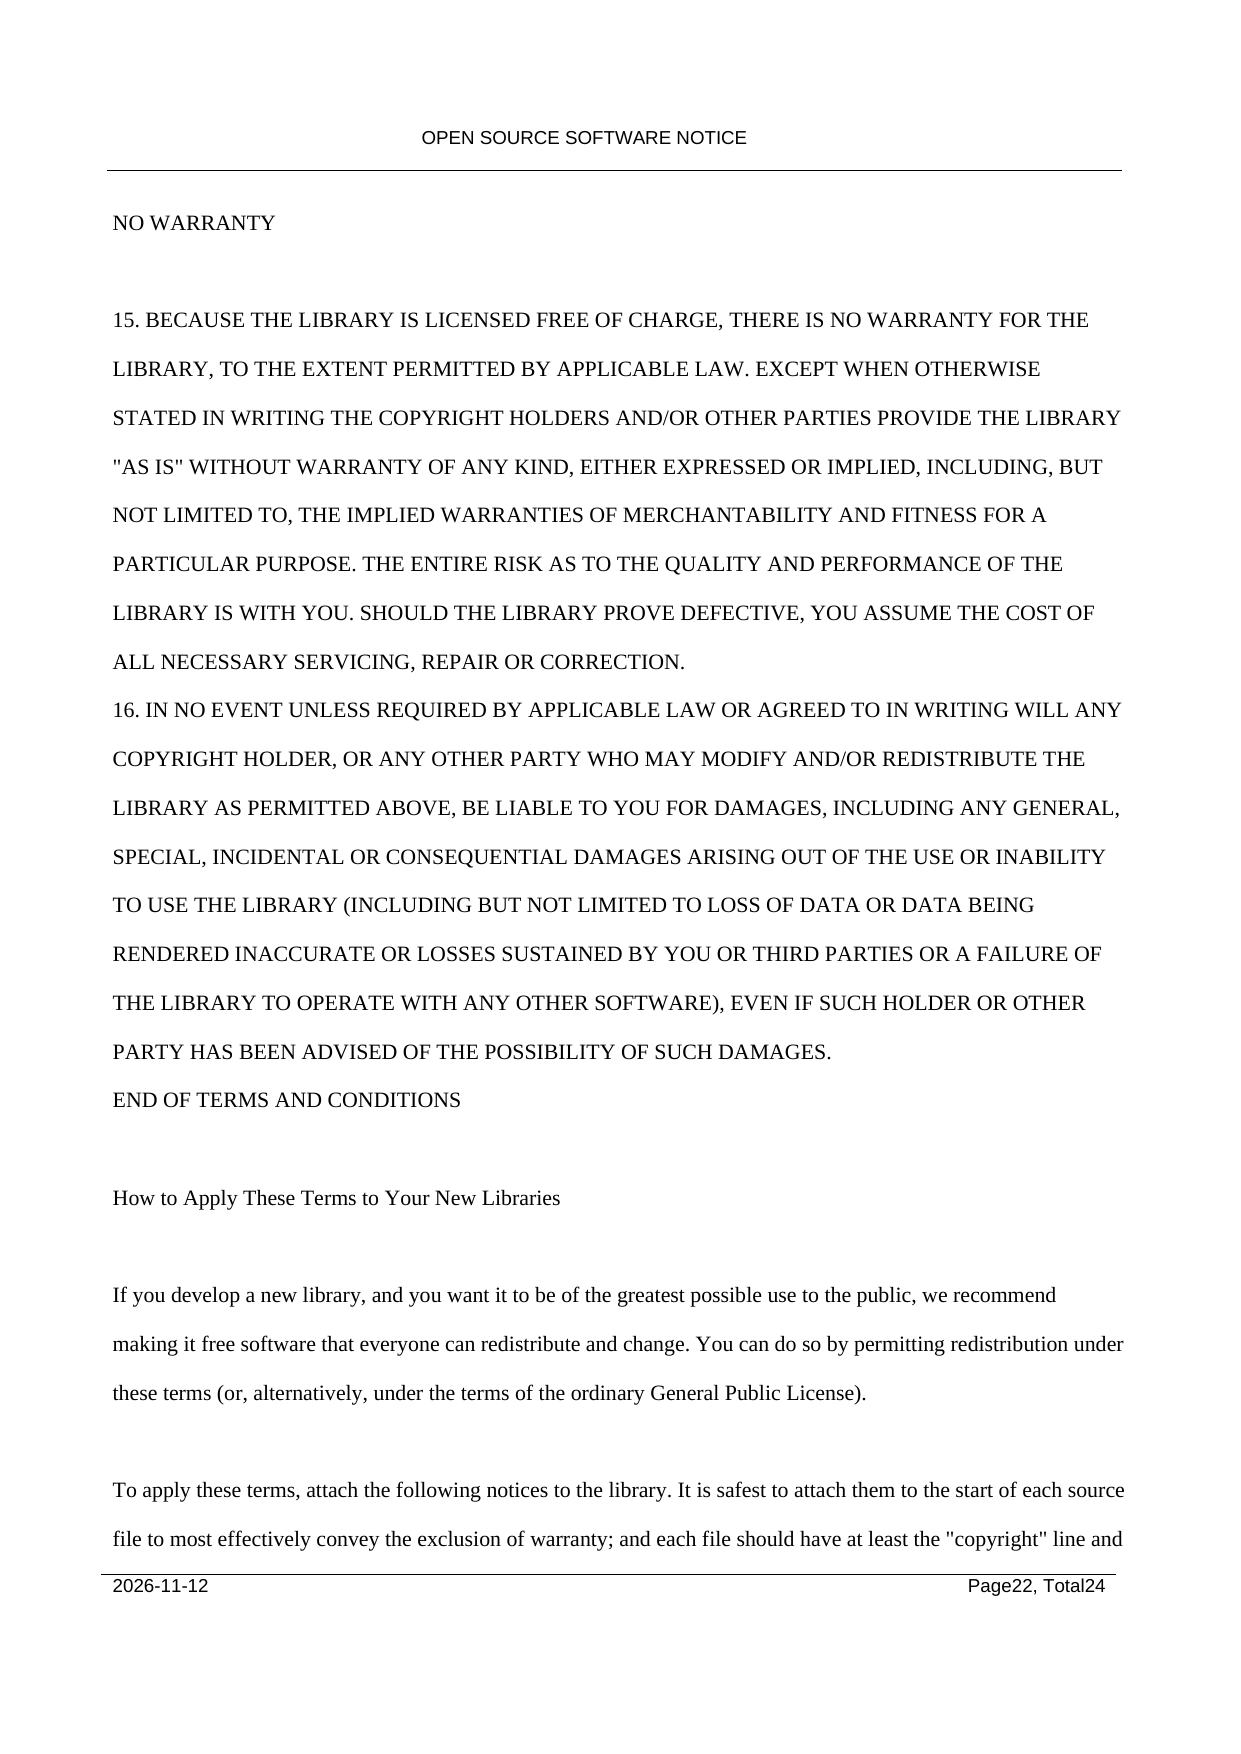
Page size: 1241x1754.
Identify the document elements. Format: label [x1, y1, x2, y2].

text [112, 206, 1128, 1555]
